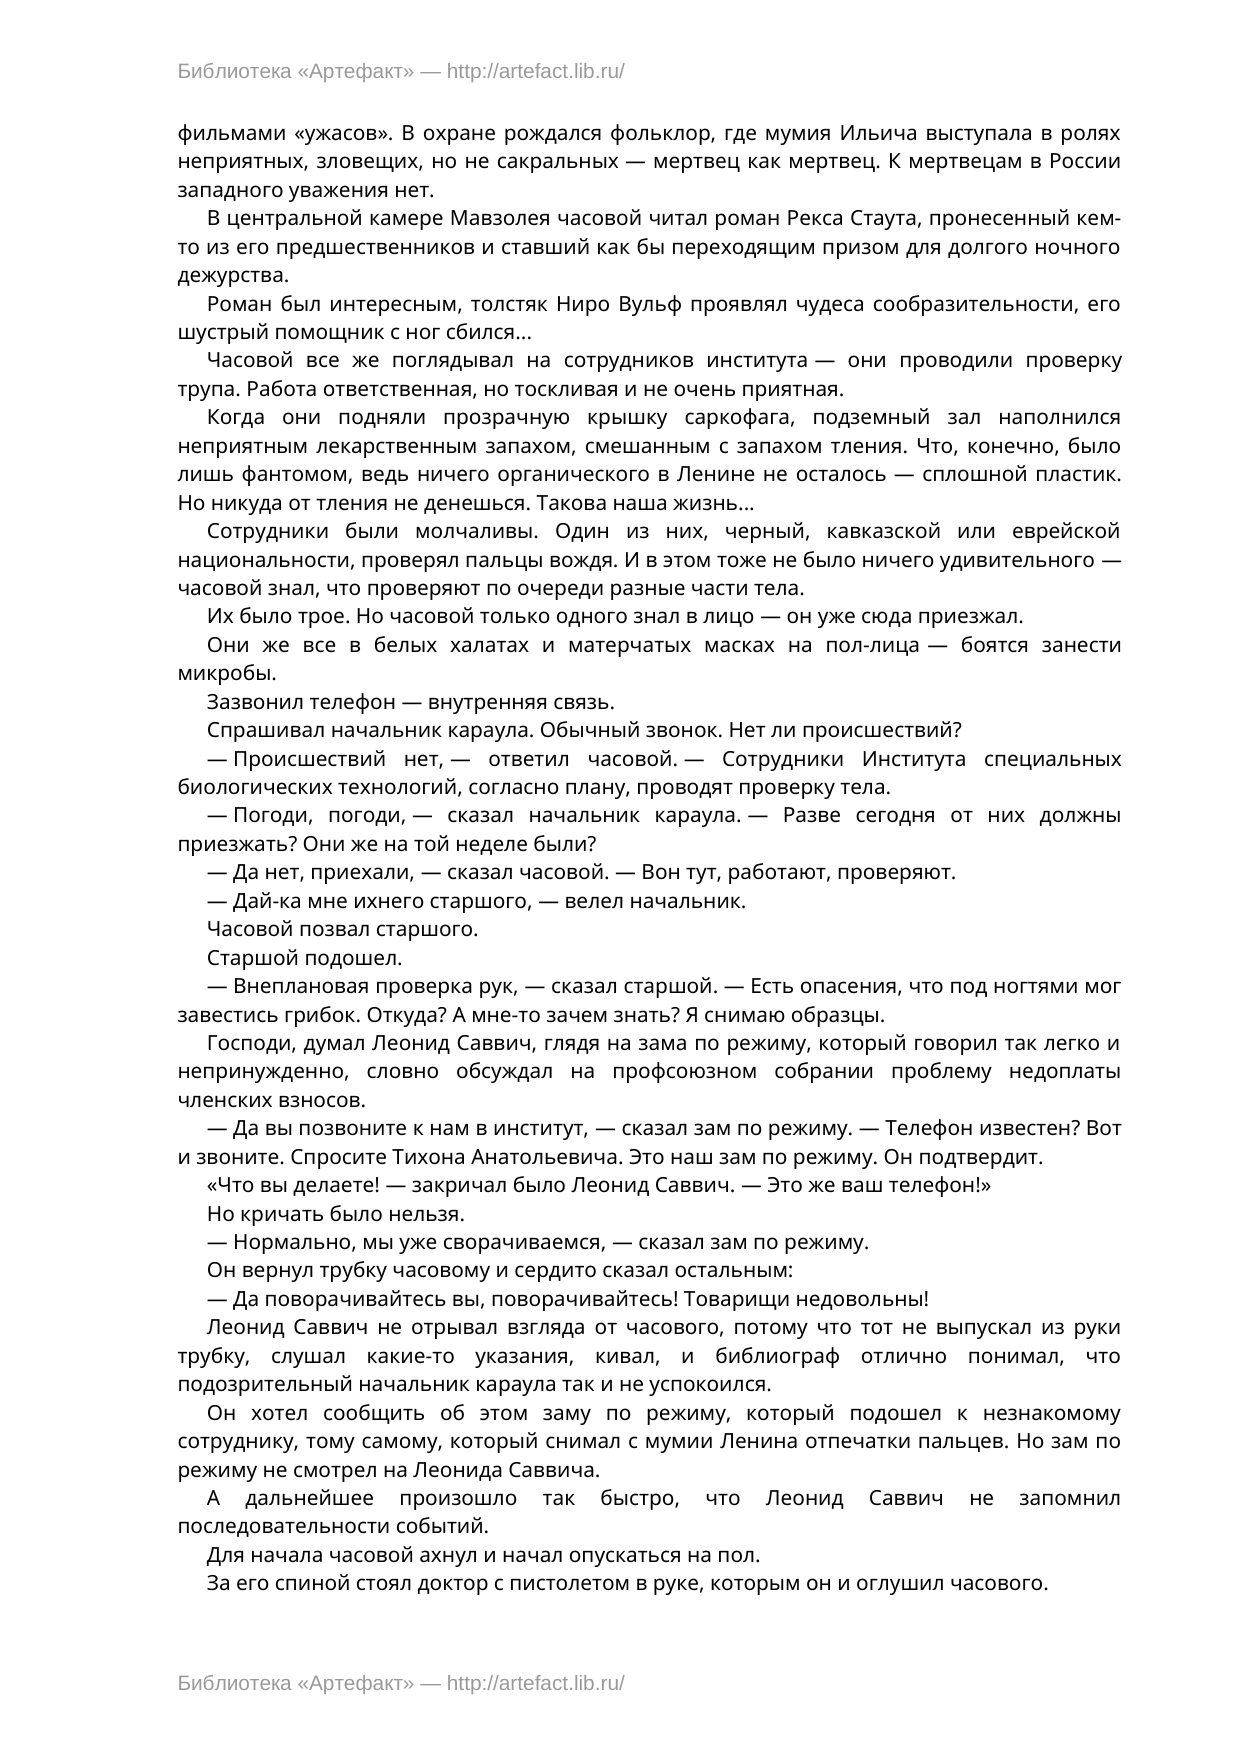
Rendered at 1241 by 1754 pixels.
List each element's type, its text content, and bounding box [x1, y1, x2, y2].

text Господи, думал Леонид Саввич, глядя на зама по режиму, который говорил так легко и непринужденно, словно обсуждал на профсоюзном собрании проблему недоплаты членских взносов. [177, 1028, 1122, 1113]
text Сотрудники были молчаливы. Один из них, черный, кавказской или еврейской национальности, проверял пальцы вождя. И в этом тоже не было ничего удивительного — часовой знал, что проверяют по очереди разные части тела. [177, 516, 1122, 602]
text Он вернул трубку часовому и сердито сказал остальным: [177, 1256, 1122, 1284]
text Часовой все же поглядывал на сотрудников института — они проводили проверку трупа. Работа ответственная, но тоскливая и не очень приятная. [177, 346, 1122, 402]
text «Что вы делаете! — закричал было Леонид Саввич. — Это же ваш телефон!» [177, 1170, 1122, 1199]
text — Да нет, приехали, — сказал часовой. — Вон тут, работают, проверяют. [177, 857, 1122, 886]
text Роман был интересным, толстяк Ниро Вульф проявлял чудеса сообразительности, его шустрый помощник с ног сбился... [177, 289, 1122, 346]
text — Внеплановая проверка рук, — сказал старшой. — Есть опасения, что под ногтями мог завестись грибок. Откуда? А мне-то зачем знать? Я снимаю образцы. [177, 971, 1122, 1028]
text Спрашивал начальник караула. Обычный звонок. Нет ли происшествий? [177, 715, 1122, 744]
text Они же все в белых халатах и матерчатых масках на пол-лица — боятся занести микробы. [177, 630, 1122, 687]
text В центральной камере Мавзолея часовой читал роман Рекса Стаута, пронесенный кем-то из его предшественников и ставший как бы переходящим призом для долгого ночного дежурства. [177, 203, 1122, 289]
text Для начала часовой ахнул и начал опускаться на пол. [177, 1540, 1122, 1568]
text Но кричать было нельзя. [177, 1199, 1122, 1227]
text — Да вы позвоните к нам в институт, — сказал зам по режиму. — Телефон известен? Вот и звоните. Спросите Тихона Анатольевича. Это наш зам по режиму. Он подтвердит. [177, 1113, 1122, 1170]
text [177, 118, 1122, 203]
text Их было трое. Но часовой только одного знал в лицо — он уже сюда приезжал. [177, 602, 1122, 630]
text Когда они подняли прозрачную крышку саркофага, подземный зал наполнился неприятным лекарственным запахом, смешанным с запахом тления. Что, конечно, было лишь фантомом, ведь ничего органического в Ленине не осталось — сплошной пластик. Но никуда от тления не денешься. Такова наша жизнь... [177, 402, 1122, 516]
text — Погоди, погоди, — сказал начальник караула. — Разве сегодня от них должны приезжать? Они же на той неделе были? [177, 801, 1122, 857]
text — Происшествий нет, — ответил часовой. — Сотрудники Института специальных биологических технологий, согласно плану, проводят проверку тела. [177, 744, 1122, 801]
text За его спиной стоял доктор с пистолетом в руке, которым он и оглушил часового. [177, 1568, 1122, 1597]
text А дальнейшее произошло так быстро, что Леонид Саввич не запомнил последовательности событий. [177, 1483, 1122, 1540]
text Часовой позвал старшого. [177, 914, 1122, 943]
text Зазвонил телефон — внутренняя связь. [177, 687, 1122, 715]
text Леонид Саввич не отрывал взгляда от часового, потому что тот не выпускал из руки трубку, слушал какие-то указания, кивал, и библиограф отлично понимал, что подозрительный начальник караула так и не успокоился. [177, 1312, 1122, 1398]
text — Нормально, мы уже сворачиваемся, — сказал зам по режиму. [177, 1227, 1122, 1256]
text — Дай-ка мне ихнего старшого, — велел начальник. [177, 886, 1122, 914]
text Он хотел сообщить об этом заму по режиму, который подошел к незнакомому сотруднику, тому самому, который снимал с мумии Ленина отпечатки пальцев. Но зам по режиму не смотрел на Леонида Саввича. [177, 1398, 1122, 1483]
text Старшой подошел. [177, 943, 1122, 971]
text — Да поворачивайтесь вы, поворачивайтесь! Товарищи недовольны! [177, 1284, 1122, 1312]
